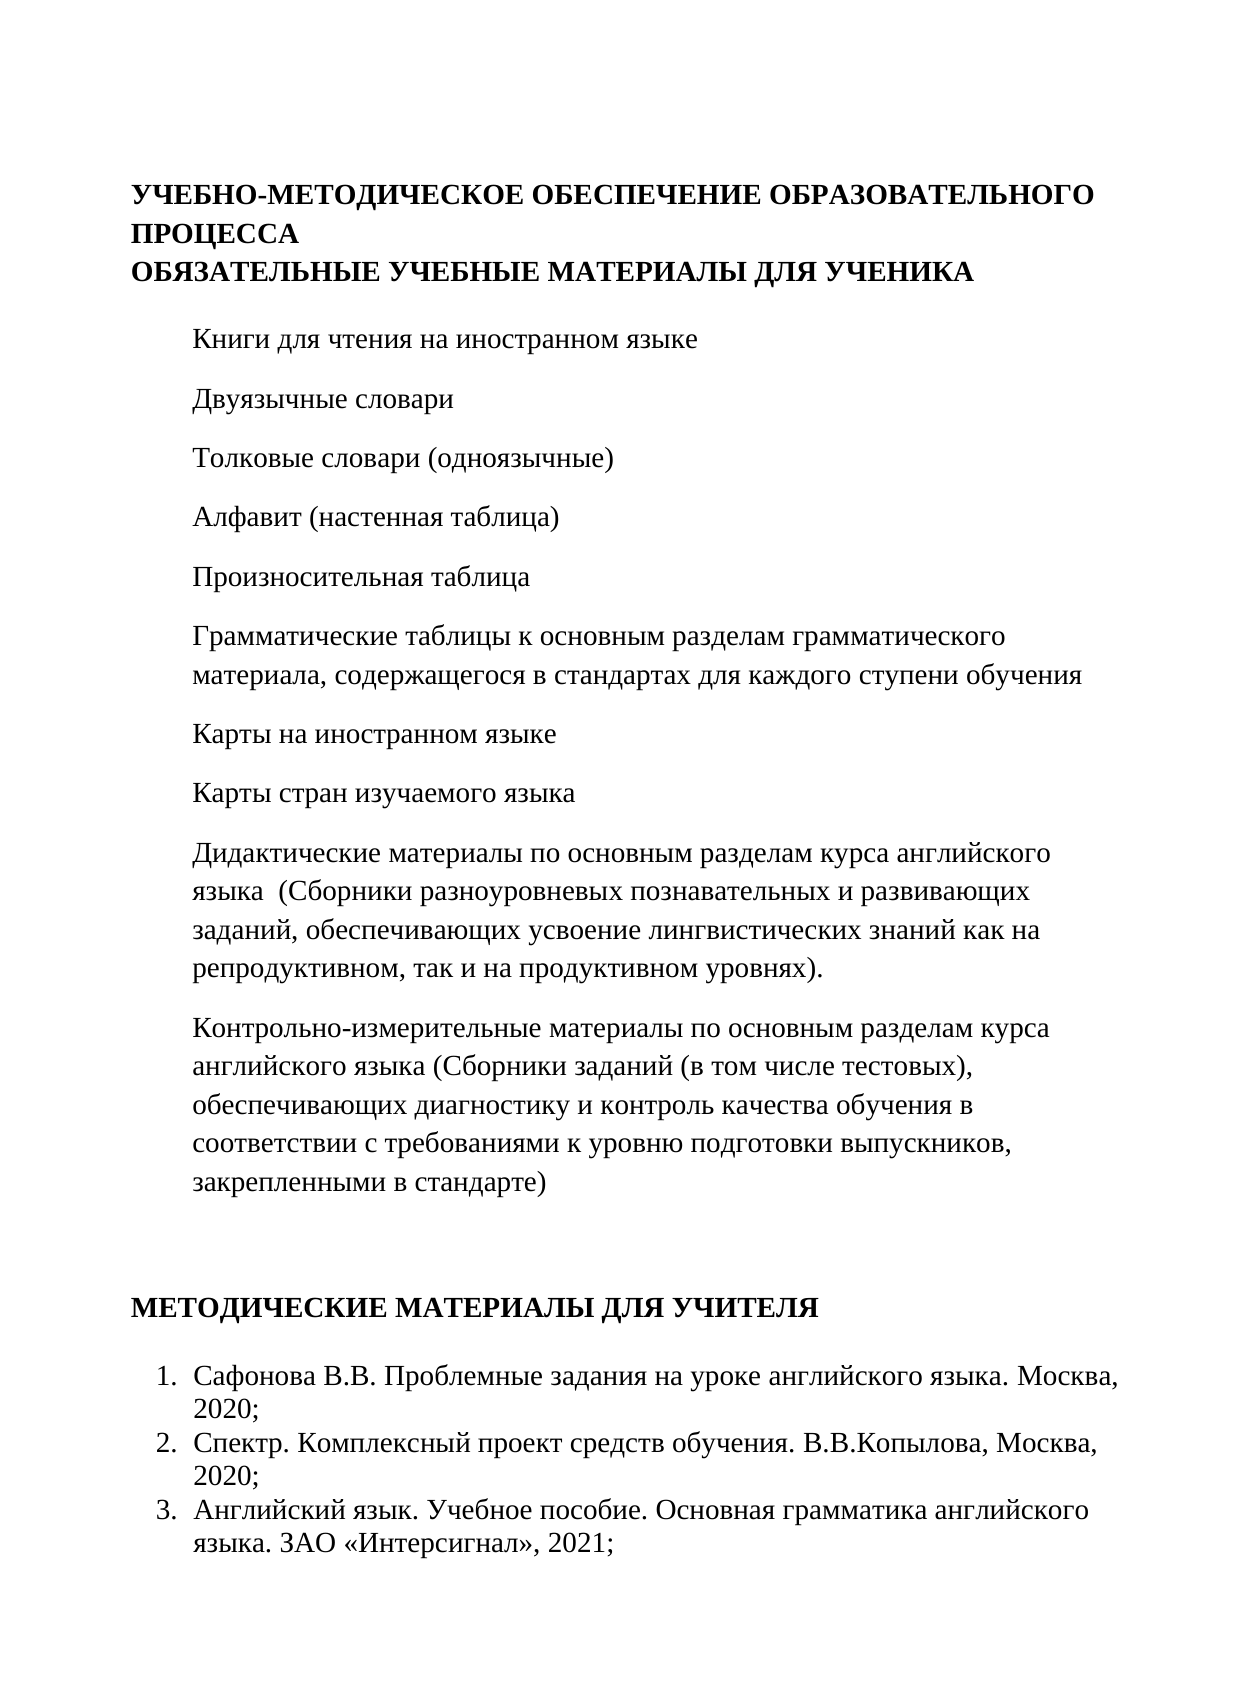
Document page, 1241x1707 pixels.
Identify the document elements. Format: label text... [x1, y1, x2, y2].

text Толковые словари (одноязычные) [118, 440, 1122, 474]
text Двуязычные словари [118, 381, 1122, 414]
text Грамматические таблицы к основным разделам грамматического материала, содержащегося в стандартах для каждого ступени обучения [192, 618, 1122, 690]
text Алфавит (настенная таблица) [118, 499, 1122, 533]
text Произносительная таблица [118, 559, 1122, 592]
list Спектр. Комплексный проект средств обучения. В.В.Копылова, Москва, 2020; [156, 1425, 1122, 1492]
text УЧЕБНО-МЕТОДИЧЕСКОЕ ОБЕСПЕЧЕНИЕ ОБРАЗОВАТЕЛЬНОГО ПРОЦЕССА [131, 177, 1122, 249]
text Карты стран изучаемого языка [118, 776, 1122, 809]
list Английский язык. Учебное пособие. Основная грамматика английского языка. ЗАО «Интерсигнал», 2021; [156, 1492, 1122, 1559]
text Книги для чтения на иностранном языке [118, 321, 1122, 355]
text Контрольно-измерительные материалы по основным разделам курса английского языка (Сборники заданий (в том числе тестовых), обеспечивающих диагностику и контроль качества обучения в соответствии с требованиями к уровню подготовки выпускников, закрепленными в стандарте) [192, 1010, 1122, 1198]
text Карты на иностранном языке [118, 716, 1122, 750]
list Сафонова В.В. Проблемные задания на уроке английского языка. Москва, 2020; [156, 1358, 1122, 1425]
text МЕТОДИЧЕСКИЕ МАТЕРИАЛЫ ДЛЯ УЧИТЕЛЯ [131, 1291, 1122, 1324]
text Дидактические материалы по основным разделам курса английского языка (Сборники разноуровневых познавательных и развивающих заданий, обеспечивающих усвоение лингвистических знаний как на репродуктивном, так и на продуктивном уровнях). [192, 835, 1122, 984]
text ОБЯЗАТЕЛЬНЫЕ УЧЕБНЫЕ МАТЕРИАЛЫ ДЛЯ УЧЕНИКА [131, 254, 1122, 288]
